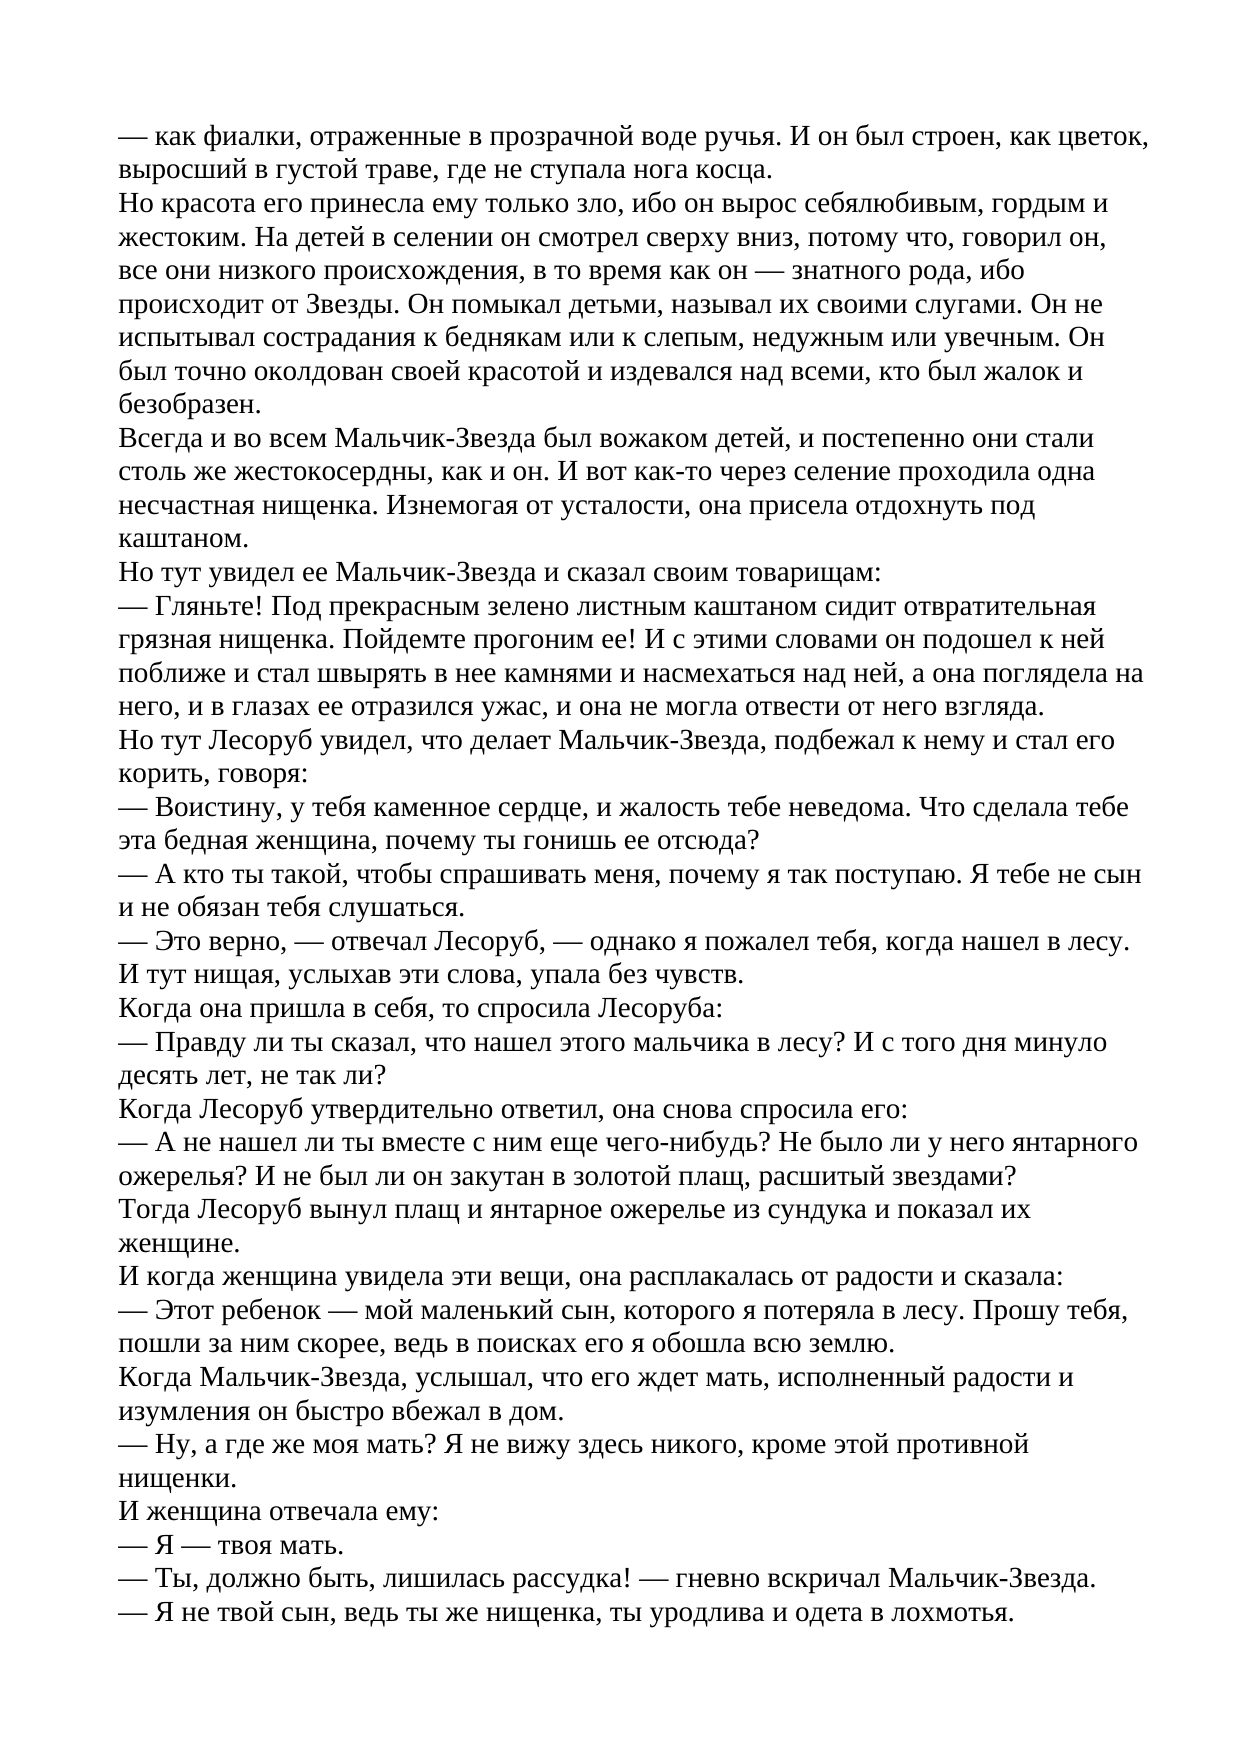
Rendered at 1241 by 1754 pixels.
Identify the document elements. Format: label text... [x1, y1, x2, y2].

text — Ну, а где же моя мать? Я не вижу здесь никого, кроме этой противной нищенки. [118, 1426, 1152, 1493]
text И когда женщина увидела эти вещи, она расплакалась от радости и сказала: [118, 1258, 1152, 1292]
text Когда Лесоруб утвердительно ответил, она снова спросила его: [118, 1091, 1152, 1124]
text Когда Мальчик-Звезда, услышал, что его ждет мать, исполненный радости и изумления он быстро вбежал в дом. [118, 1359, 1152, 1426]
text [118, 118, 1152, 185]
text — Этот ребенок — мой маленький сын, которого я потеряла в лесу. Прошу тебя, пошли за ним скорее, ведь в поисках его я обошла всю землю. [118, 1292, 1152, 1359]
text — Гляньте! Под прекрасным зелено листным каштаном сидит отвратительная грязная нищенка. Пойдемте прогоним ее! И с этими словами он подошел к ней поближе и стал швырять в нее камнями и насмехаться над ней, а она поглядела на него, и в глазах ее отразился ужас, и она не могла отвести от него взгляда. [118, 588, 1152, 722]
text Когда она пришла в себя, то спросила Лесоруба: [118, 990, 1152, 1024]
text — Я — твоя мать. [118, 1527, 1152, 1560]
text — А не нашел ли ты вместе с ним еще чего-нибудь? Не было ли у него янтарного ожерелья? И не был ли он закутан в золотой плащ, расшитый звездами? [118, 1124, 1152, 1191]
text — Воистину, у тебя каменное сердце, и жалость тебе неведома. Что сделала тебе эта бедная женщина, почему ты гонишь ее отсюда? [118, 789, 1152, 856]
text — Правду ли ты сказал, что нашел этого мальчика в лесу? И с того дня минуло десять лет, не так ли? [118, 1024, 1152, 1091]
text — Это верно, — отвечал Лесоруб, — однако я пожалел тебя, когда нашел в лесу. [118, 923, 1152, 957]
text Но тут Лесоруб увидел, что делает Мальчик-Звезда, подбежал к нему и стал его корить, говоря: [118, 722, 1152, 789]
text — А кто ты такой, чтобы спрашивать меня, почему я так поступаю. Я тебе не сын и не обязан тебя слушаться. [118, 856, 1152, 923]
text Но красота его принесла ему только зло, ибо он вырос себялюбивым, гордым и жестоким. На детей в селении он смотрел сверху вниз, потому что, говорил он, все они низкого происхождения, в то время как он — знатного рода, ибо происходит от Звезды. Он помыкал детьми, называл их своими слугами. Он не испытывал сострадания к беднякам или к слепым, недужным или увечным. Он был точно околдован своей красотой и издевался над всеми, кто был жалок и безобразен. [118, 185, 1152, 420]
text — Ты, должно быть, лишилась рассудка! — гневно вскричал Мальчик-Звезда. [118, 1560, 1152, 1594]
text — Я не твой сын, ведь ты же нищенка, ты уродлива и одета в лохмотья. [118, 1594, 1152, 1627]
text Но тут увидел ее Мальчик-Звезда и сказал своим товарищам: [118, 554, 1152, 588]
text Всегда и во всем Мальчик-Звезда был вожаком детей, и постепенно они стали столь же жестокосердны, как и он. И вот как-то через селение проходила одна несчастная нищенка. Изнемогая от усталости, она присела отдохнуть под каштаном. [118, 420, 1152, 554]
text Тогда Лесоруб вынул плащ и янтарное ожерелье из сундука и показал их женщине. [118, 1191, 1152, 1258]
text И женщина отвечала ему: [118, 1493, 1152, 1527]
text И тут нищая, услыхав эти слова, упала без чувств. [118, 957, 1152, 990]
